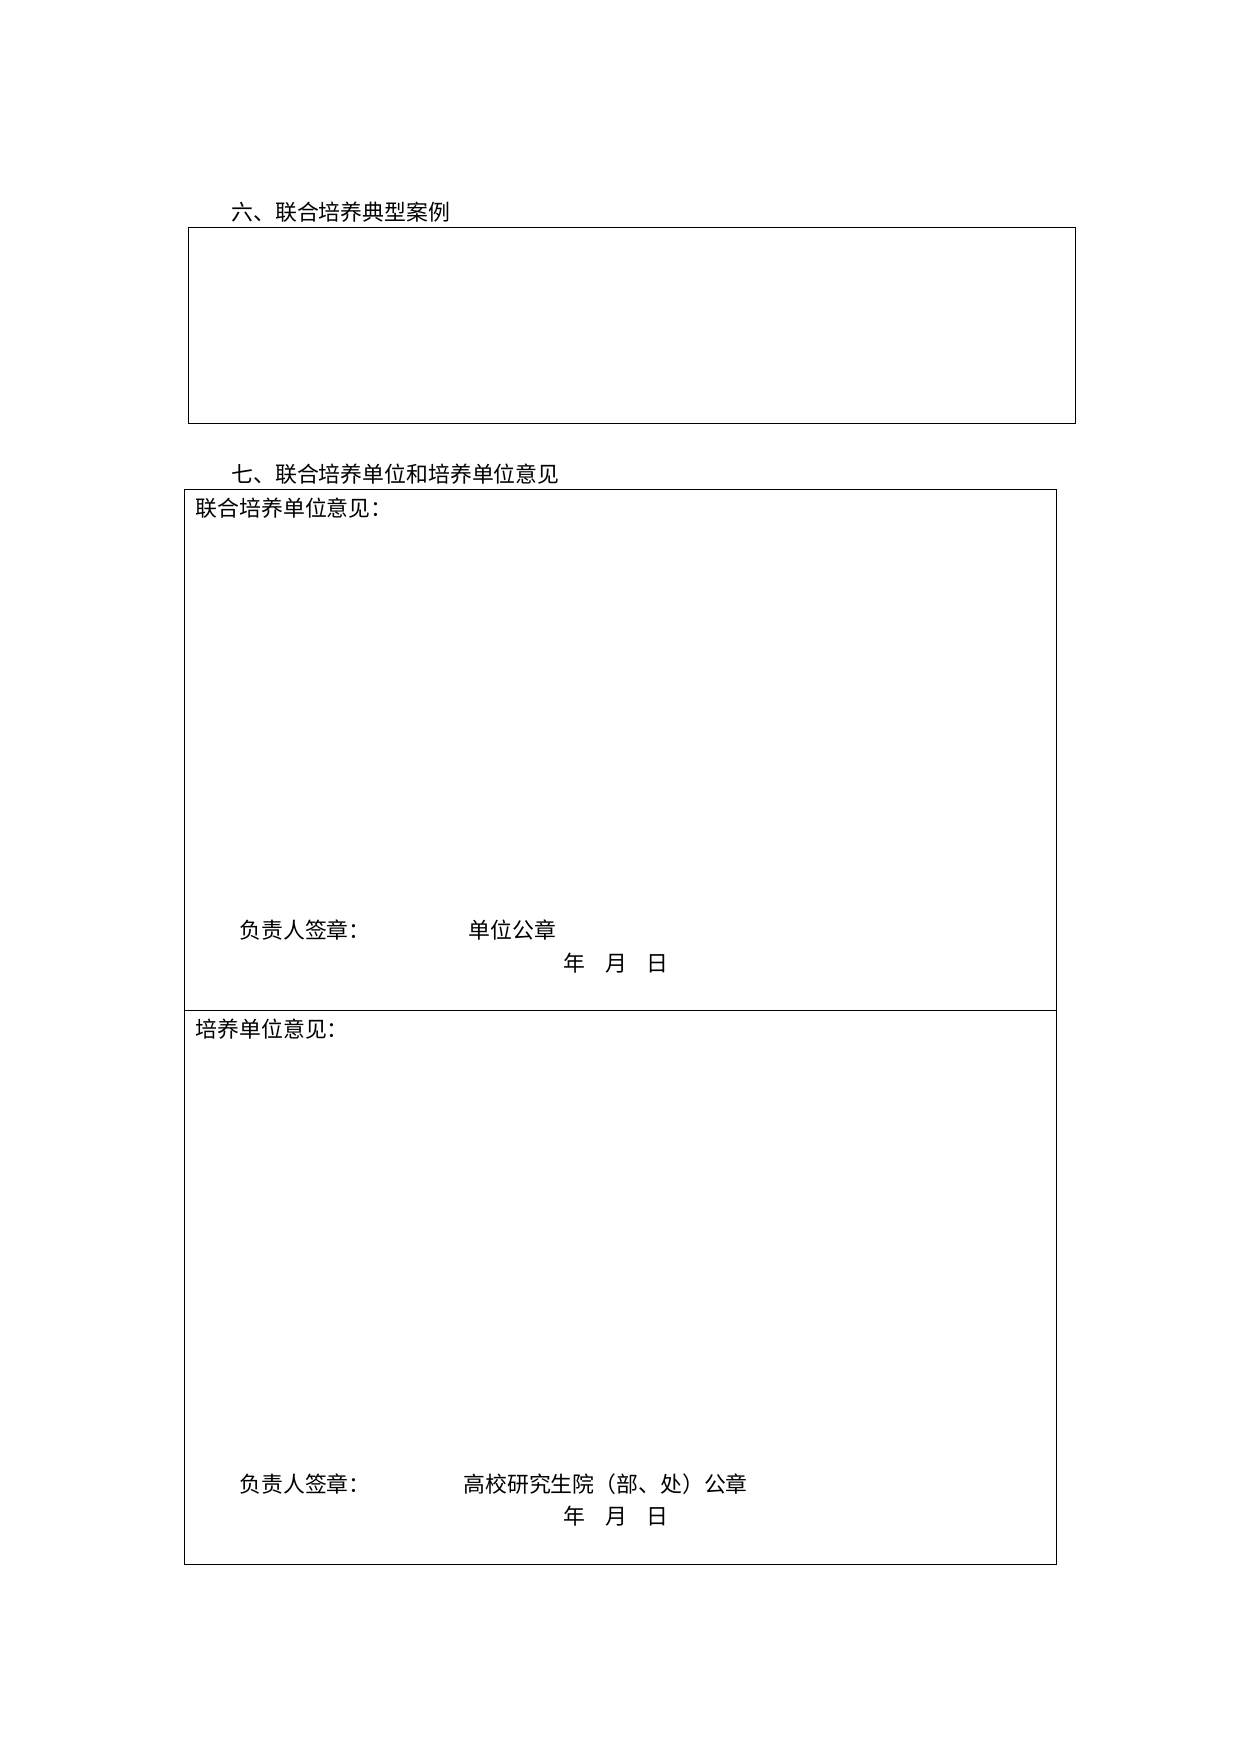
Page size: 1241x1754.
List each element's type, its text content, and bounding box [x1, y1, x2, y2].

text 六、联合培养典型案例 [187, 194, 1054, 227]
table_header [189, 228, 1075, 423]
table_header 联合培养单位意见： 负责人签章： 单位公章 年 月 日 [185, 490, 1056, 1010]
table_cell 培养单位意见： 负责人签章： 高校研究生院（部、处）公章 年 月 日 [185, 1011, 1056, 1564]
text 七、联合培养单位和培养单位意见 [187, 457, 1054, 489]
